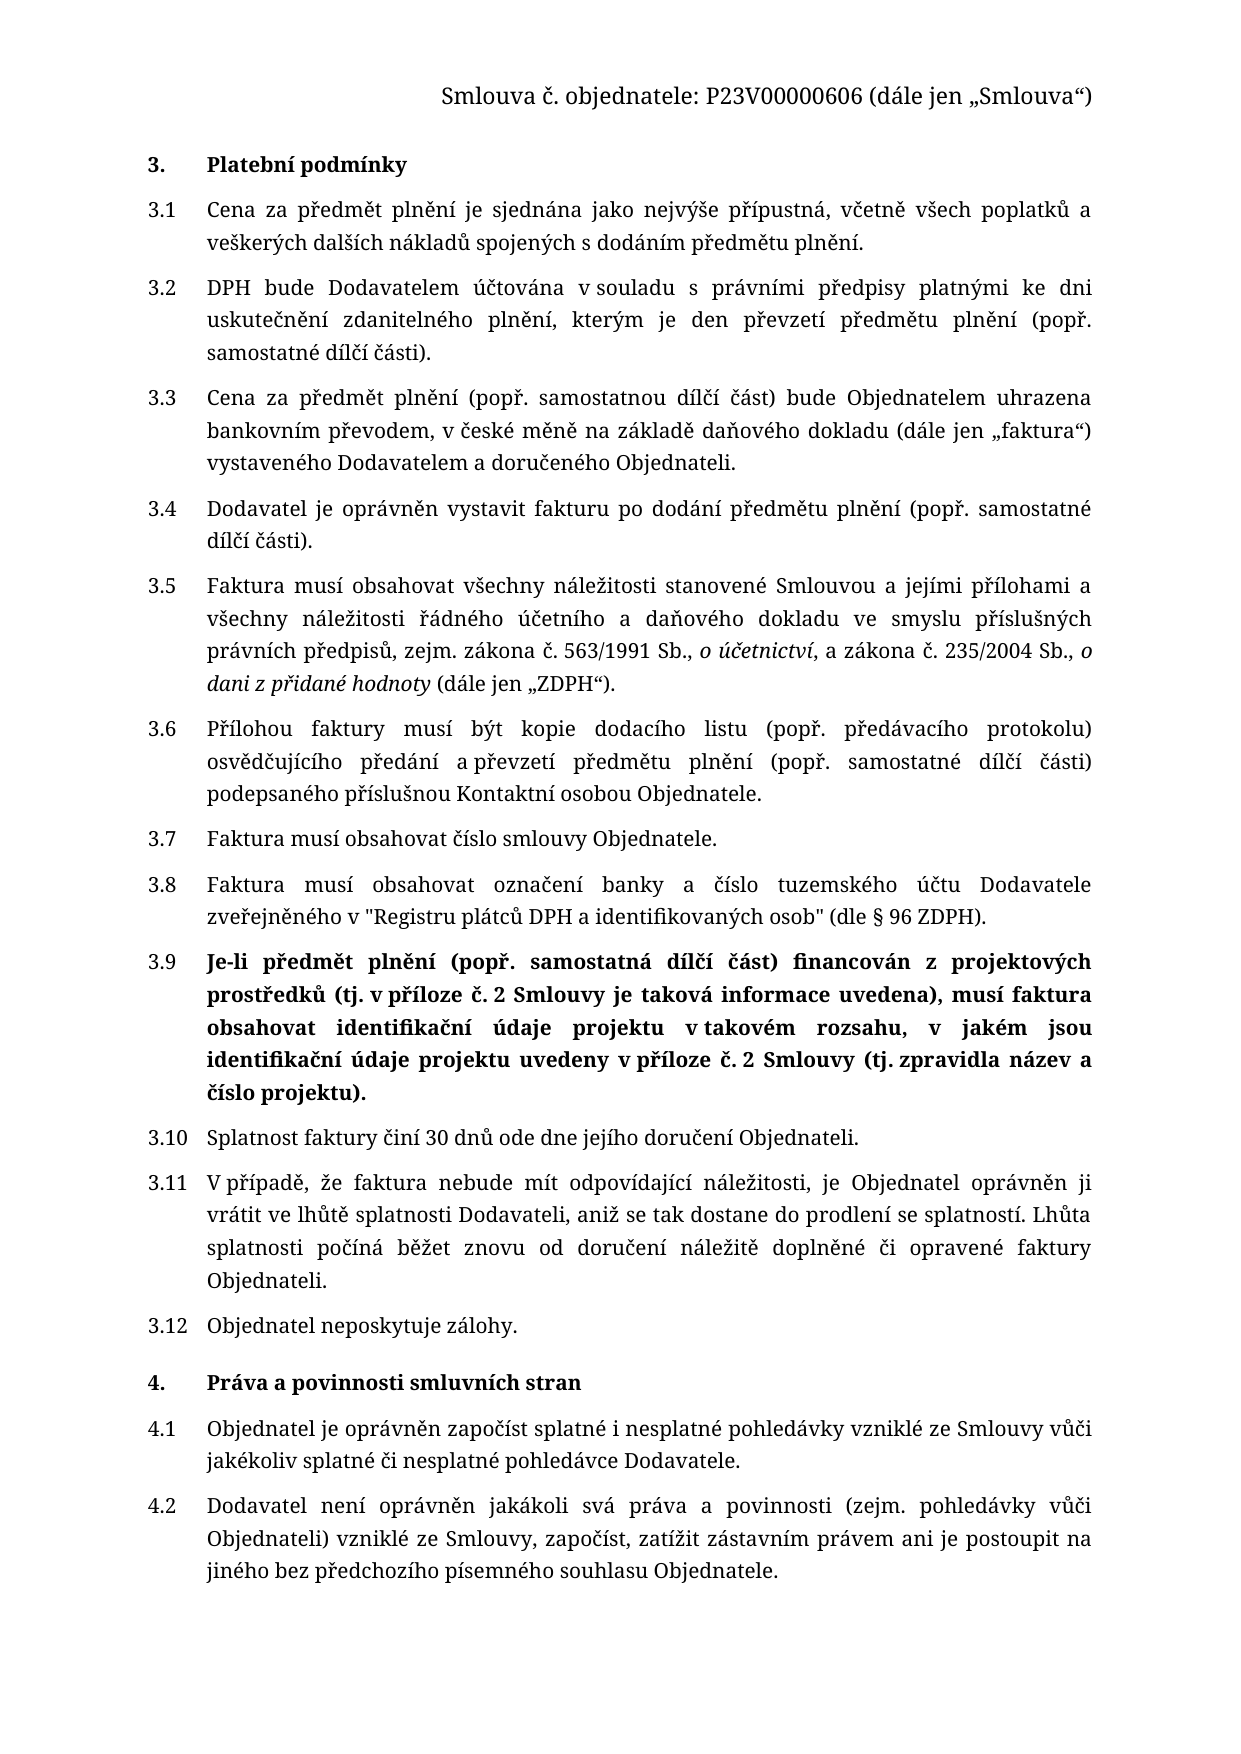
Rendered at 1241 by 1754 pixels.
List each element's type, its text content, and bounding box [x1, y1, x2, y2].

list Faktura musí obsahovat číslo smlouvy Objednatele. [148, 824, 1093, 853]
list Práva a povinnosti smluvních stran [148, 1368, 1093, 1397]
list Faktura musí obsahovat všechny náležitosti stanovené Smlouvou a jejími přílohami a všechny náležitosti řádného účetního a daňového dokladu ve smyslu příslušných právních předpisů, zejm. zákona č. 563/1991 Sb., o účetnictví, a zákona č. 235/2004 Sb., o dani z přidané hodnoty (dále jen „ZDPH“). [148, 571, 1093, 698]
list Cena za předmět plnění (popř. samostatnou dílčí část) bude Objednatelem uhrazena bankovním převodem, v české měně na základě daňového dokladu (dále jen „faktura“) vystaveného Dodavatelem a doručeného Objednateli. [148, 383, 1093, 477]
list Objednatel je oprávněn započíst splatné i nesplatné pohledávky vzniklé ze Smlouvy vůči jakékoliv splatné či nesplatné pohledávce Dodavatele. [148, 1414, 1093, 1475]
list Platební podmínky [148, 150, 1093, 179]
list Cena za předmět plnění je sjednána jako nejvýše přípustná, včetně všech poplatků a veškerých dalších nákladů spojených s dodáním předmětu plnění. [148, 195, 1093, 256]
list Dodavatel není oprávněn jakákoli svá práva a povinnosti (zejm. pohledávky vůči Objednateli) vzniklé ze Smlouvy, započíst, zatížit zástavním právem ani je postoupit na jiného bez předchozího písemného souhlasu Objednatele. [148, 1491, 1093, 1585]
list Objednatel neposkytuje zálohy. [148, 1311, 1093, 1339]
list Splatnost faktury činí 30 dnů ode dne jejího doručení Objednateli. [148, 1123, 1093, 1151]
list Je-li předmět plnění (popř. samostatná dílčí část) financován z projektových prostředků (tj. v příloze č. 2 Smlouvy je taková informace uvedena), musí faktura obsahovat identifikační údaje projektu v takovém rozsahu, v jakém jsou identifikační údaje projektu uvedeny v příloze č. 2 Smlouvy (tj. zpravidla název a číslo projektu). [148, 947, 1093, 1106]
list V případě, že faktura nebude mít odpovídající náležitosti, je Objednatel oprávněn ji vrátit ve lhůtě splatnosti Dodavateli, aniž se tak dostane do prodlení se splatností. Lhůta splatnosti počíná běžet znovu od doručení náležitě doplněné či opravené faktury Objednateli. [148, 1168, 1093, 1294]
list Přílohou faktury musí být kopie dodacího listu (popř. předávacího protokolu) osvědčujícího předání a převzetí předmětu plnění (popř. samostatné dílčí části) podepsaného příslušnou Kontaktní osobou Objednatele. [148, 714, 1093, 808]
list Faktura musí obsahovat označení banky a číslo tuzemského účtu Dodavatele zveřejněného v "Registru plátců DPH a identifikovaných osob" (dle § 96 ZDPH). [148, 870, 1093, 931]
list Dodavatel je oprávněn vystavit fakturu po dodání předmětu plnění (popř. samostatné dílčí části). [148, 494, 1093, 555]
list DPH bude Dodavatelem účtována v souladu s právními předpisy platnými ke dni uskutečnění zdanitelného plnění, kterým je den převzetí předmětu plnění (popř. samostatné dílčí části). [148, 273, 1093, 367]
